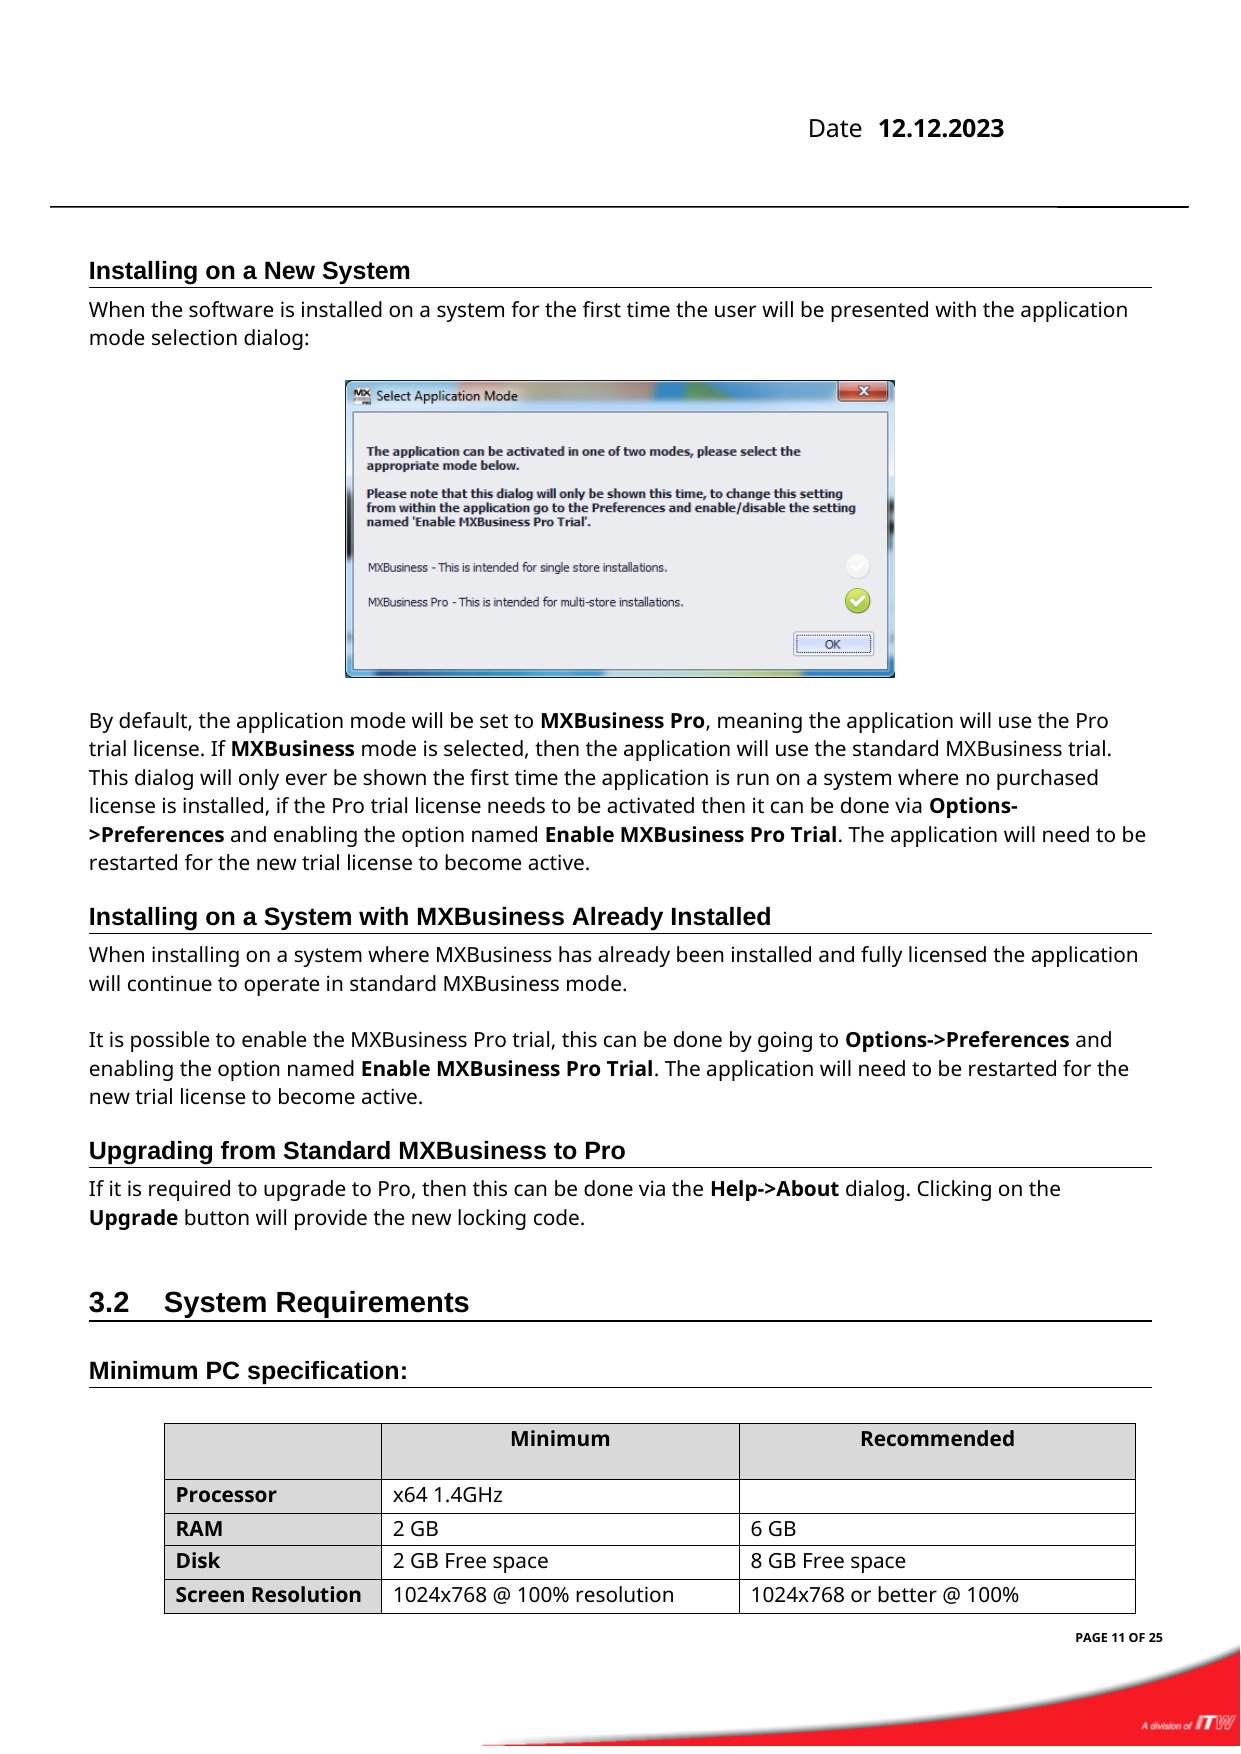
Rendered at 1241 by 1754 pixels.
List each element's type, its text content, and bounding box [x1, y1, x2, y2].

text When installing on a system where MXBusiness has already been installed and fully licensed the application will continue to operate in standard MXBusiness mode. [89, 940, 1152, 997]
subtitle Upgrading from Standard MXBusiness to Pro [89, 1136, 1152, 1167]
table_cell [740, 1580, 1135, 1613]
table_cell Processor [165, 1480, 381, 1513]
subtitle System Requirements [89, 1285, 1152, 1320]
text By default, the application mode will be set to MXBusiness Pro, meaning the application will use the Pro trial license. If MXBusiness mode is selected, then the application will use the standard MXBusiness trial. This dialog will only ever be shown the first time the application is run on a system where no purchased license is installed, if the Pro trial license needs to be activated then it can be done via Options->Preferences and enabling the option named Enable MXBusiness Pro Trial. The application will need to be restarted for the new trial license to become active. [89, 706, 1152, 877]
table_cell x64 1.4GHz [382, 1480, 739, 1513]
subtitle Minimum PC specification: [89, 1356, 1152, 1387]
subtitle Installing on a System with MXBusiness Already Installed [89, 902, 1152, 933]
table_cell 6 GB [740, 1514, 1135, 1545]
table_cell 2 GB [382, 1514, 739, 1545]
text It is possible to enable the MXBusiness Pro trial, this can be done by going to Options->Preferences and enabling the option named Enable MXBusiness Pro Trial. The application will need to be restarted for the new trial license to become active. [89, 1026, 1152, 1111]
subtitle Installing on a New System [89, 256, 1152, 287]
picture [190, 1634, 1241, 1746]
table_cell Disk [165, 1546, 381, 1579]
text If it is required to upgrade to Pro, then this can be done via the Help->About dialog. Clicking on the Upgrade button will provide the new locking code. [89, 1174, 1152, 1231]
table_cell RAM [165, 1514, 381, 1545]
table_header Minimum [382, 1424, 739, 1479]
table_cell Screen Resolution [165, 1580, 381, 1613]
table_cell 2 GB Free space [382, 1546, 739, 1579]
picture [345, 380, 895, 678]
table_cell 8 GB Free space [740, 1546, 1135, 1579]
table_cell [740, 1480, 1135, 1513]
text When the software is installed on a system for the first time the user will be presented with the application mode selection dialog: [89, 295, 1152, 352]
table_header Recommended [740, 1424, 1135, 1479]
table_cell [382, 1580, 739, 1613]
table_header [165, 1424, 381, 1479]
